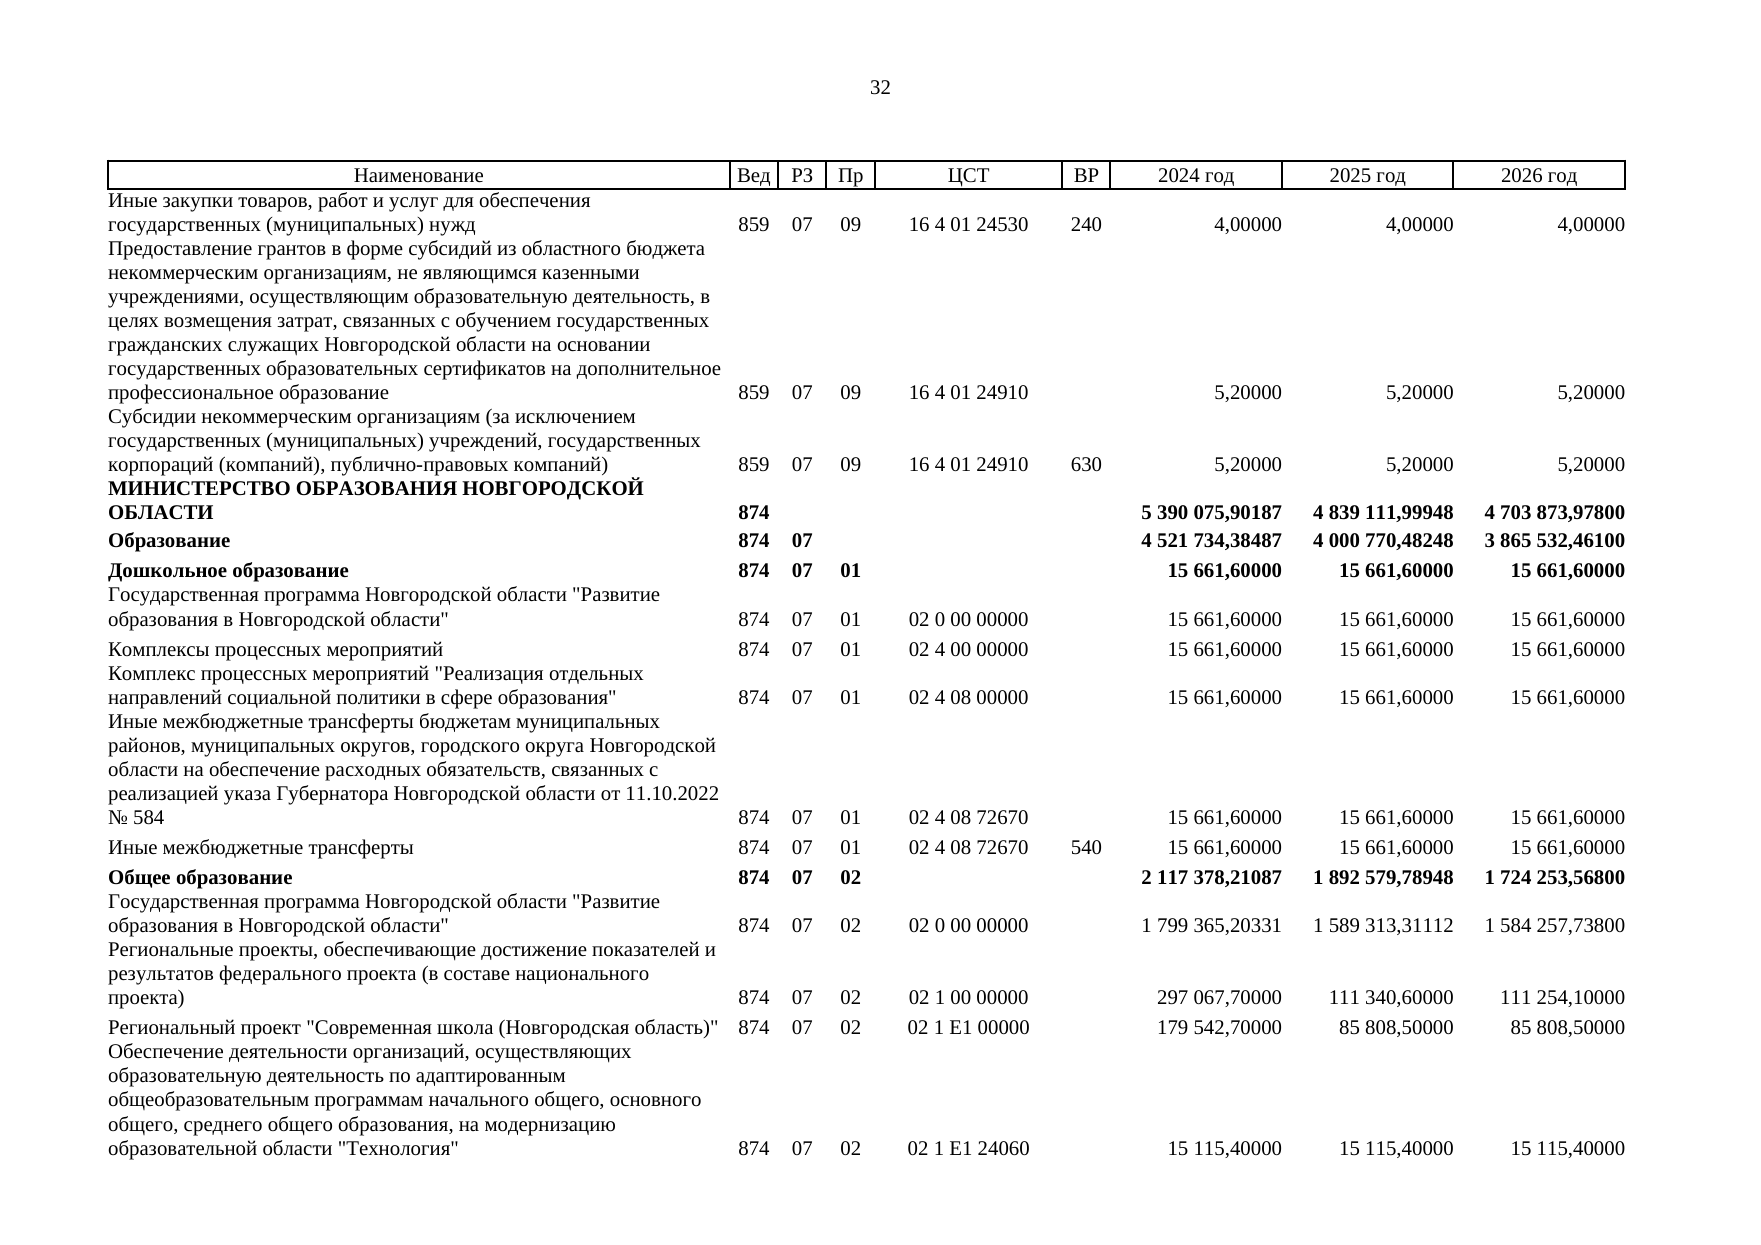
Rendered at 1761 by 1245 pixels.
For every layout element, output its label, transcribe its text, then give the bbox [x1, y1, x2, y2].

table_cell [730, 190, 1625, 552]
table_header 2025 год [1283, 162, 1452, 187]
table_header Вед [731, 162, 777, 187]
table_header ВР [1063, 162, 1109, 187]
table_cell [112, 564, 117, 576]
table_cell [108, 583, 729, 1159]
table_header Пр [827, 162, 874, 187]
table_header ЦСТ [876, 162, 1061, 187]
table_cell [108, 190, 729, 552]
table_header 2024 год [1111, 162, 1281, 187]
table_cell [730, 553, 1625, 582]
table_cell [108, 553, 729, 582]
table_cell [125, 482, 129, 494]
table_header РЗ [779, 162, 825, 187]
table_header 2026 год [1454, 162, 1624, 187]
table_header Наименование [109, 162, 729, 187]
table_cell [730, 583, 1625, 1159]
